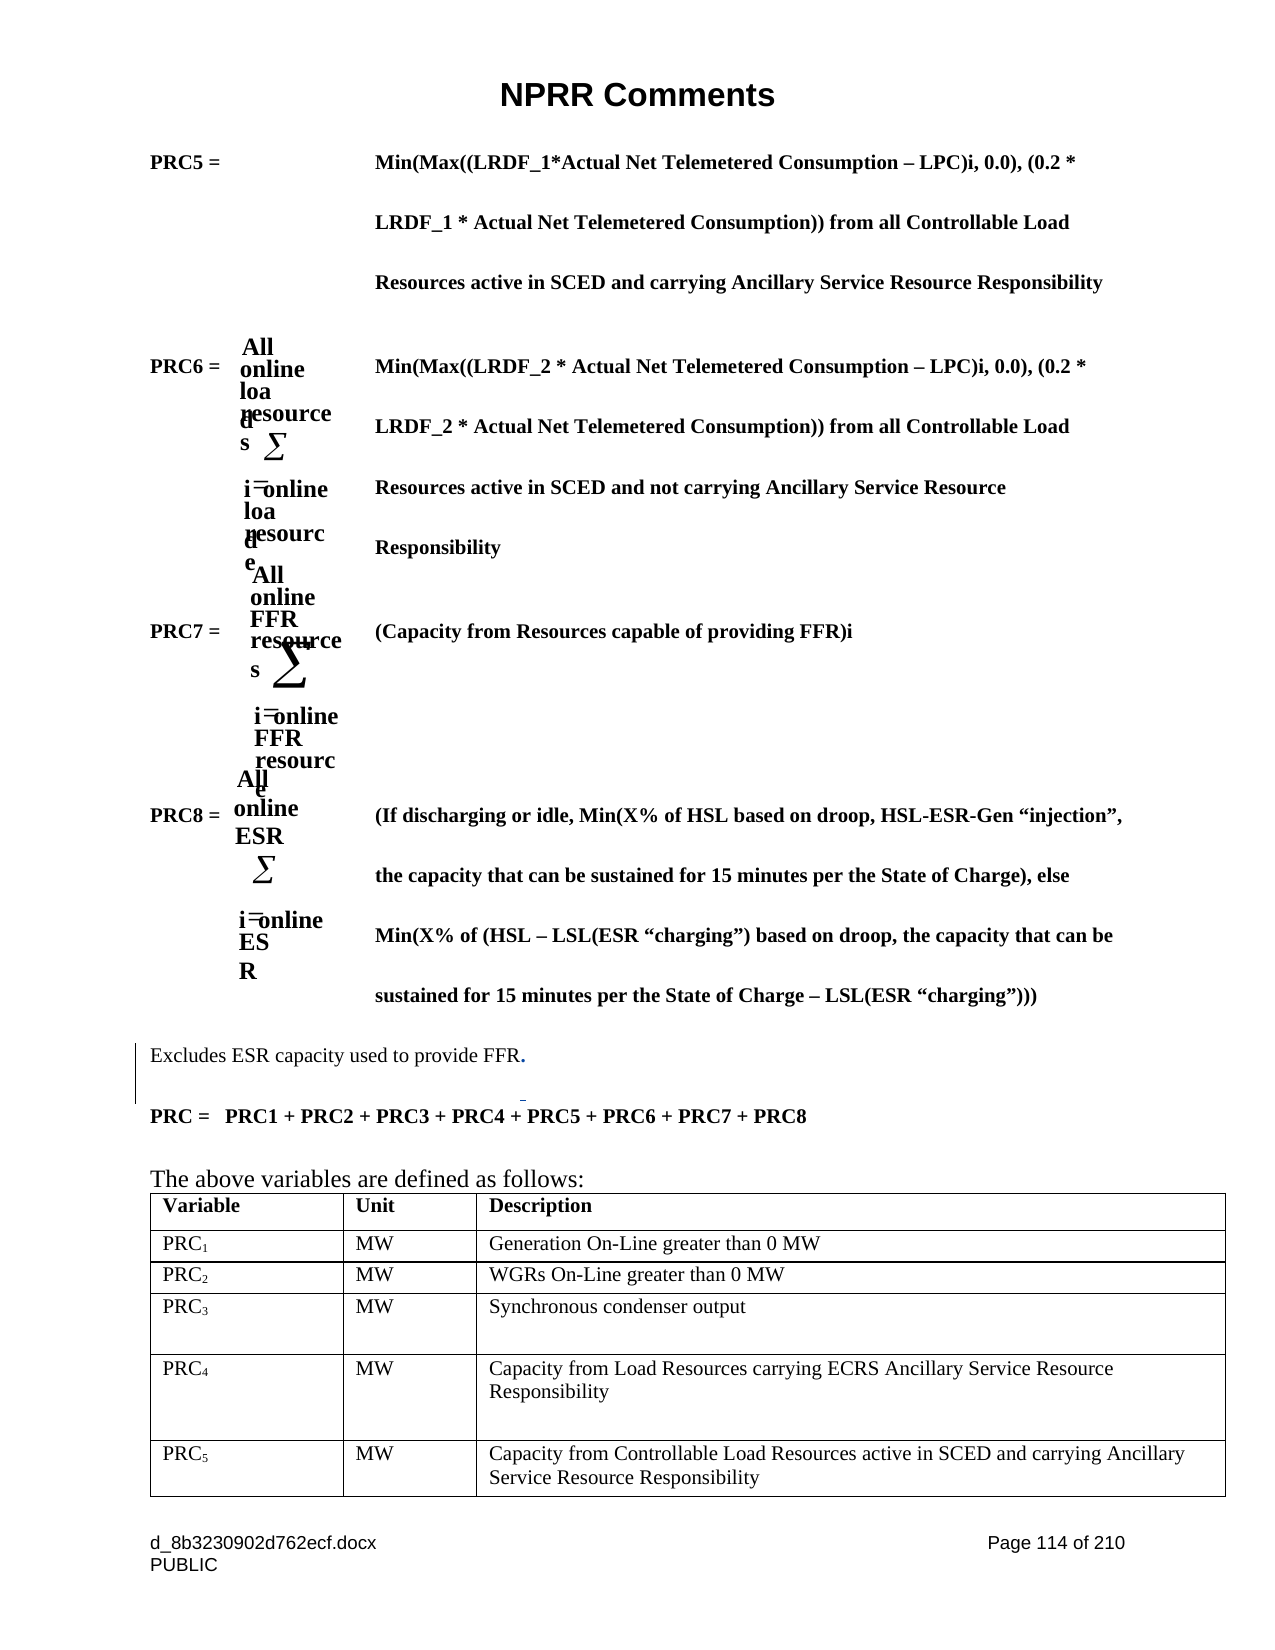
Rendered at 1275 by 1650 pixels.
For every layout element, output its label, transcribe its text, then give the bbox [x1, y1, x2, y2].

table_cell Capacity from Controllable Load Resources active in SCED and carrying Ancillary Service Resource Responsibility [477, 1441, 1225, 1496]
text PRC = PRC1 + PRC2 + PRC3 + PRC4 + PRC5 + PRC6 + PRC7 + PRC8 [150, 1103, 1125, 1164]
table_cell MW [344, 1294, 476, 1354]
text PRC6 = Min(Max((LRDF_2 * Actual Net Telemetered Consumption – LPC)i, 0.0), (0.2 * LRDF_2 * Actual Net Telemetered Consumption)) from all Controllable Load Resources active in SCED and not carrying Ancillary Service Resource Responsibility [150, 354, 1125, 595]
table_cell MW [344, 1355, 476, 1440]
table_cell MW [344, 1263, 476, 1293]
text Excludes ESR capacity used to provide FFR [150, 1043, 1125, 1103]
text PRC8 = (If discharging or idle, Min(X% of HSL based on droop, HSL-ESR-Gen “injection”, the capacity that can be sustained for 15 minutes per the State of Charge), else Min(X% of (HSL – LSL(ESR “charging”) based on droop, the capacity that can be sustained for 15 minutes per the State of Charge – LSL(ESR “charging”))) [150, 803, 1125, 1043]
table_cell WGRs On-Line greater than 0 MW [477, 1263, 1225, 1293]
table_cell PRC3 [151, 1294, 343, 1354]
table_header Description [477, 1194, 1225, 1230]
table_cell PRC4 [151, 1355, 343, 1440]
text PRC5 = Min(Max((LRDF_1*Actual Net Telemetered Consumption – LPC)i, 0.0), (0.2 * LRDF_1 * Actual Net Telemetered Consumption)) from all Controllable Load Resources active in SCED and carrying Ancillary Service Resource Responsibility [150, 150, 1125, 330]
text PRC7 = (Capacity from Resources capable of providing FFR)i [150, 619, 1125, 679]
table_cell MW [344, 1231, 476, 1261]
table_cell Synchronous condenser output [477, 1294, 1225, 1354]
table_cell MW [344, 1441, 476, 1496]
text The above variables are defined as follows: [150, 1164, 1125, 1192]
table_cell PRC1 [151, 1231, 343, 1261]
table_cell Capacity from Load Resources carrying ECRS Ancillary Service Resource Responsibility [477, 1355, 1225, 1440]
table_header Variable [151, 1194, 343, 1230]
table_cell PRC5 [151, 1441, 343, 1496]
table_cell PRC2 [151, 1263, 343, 1293]
table_header Unit [344, 1194, 476, 1230]
table_cell Generation On-Line greater than 0 MW [477, 1231, 1225, 1261]
